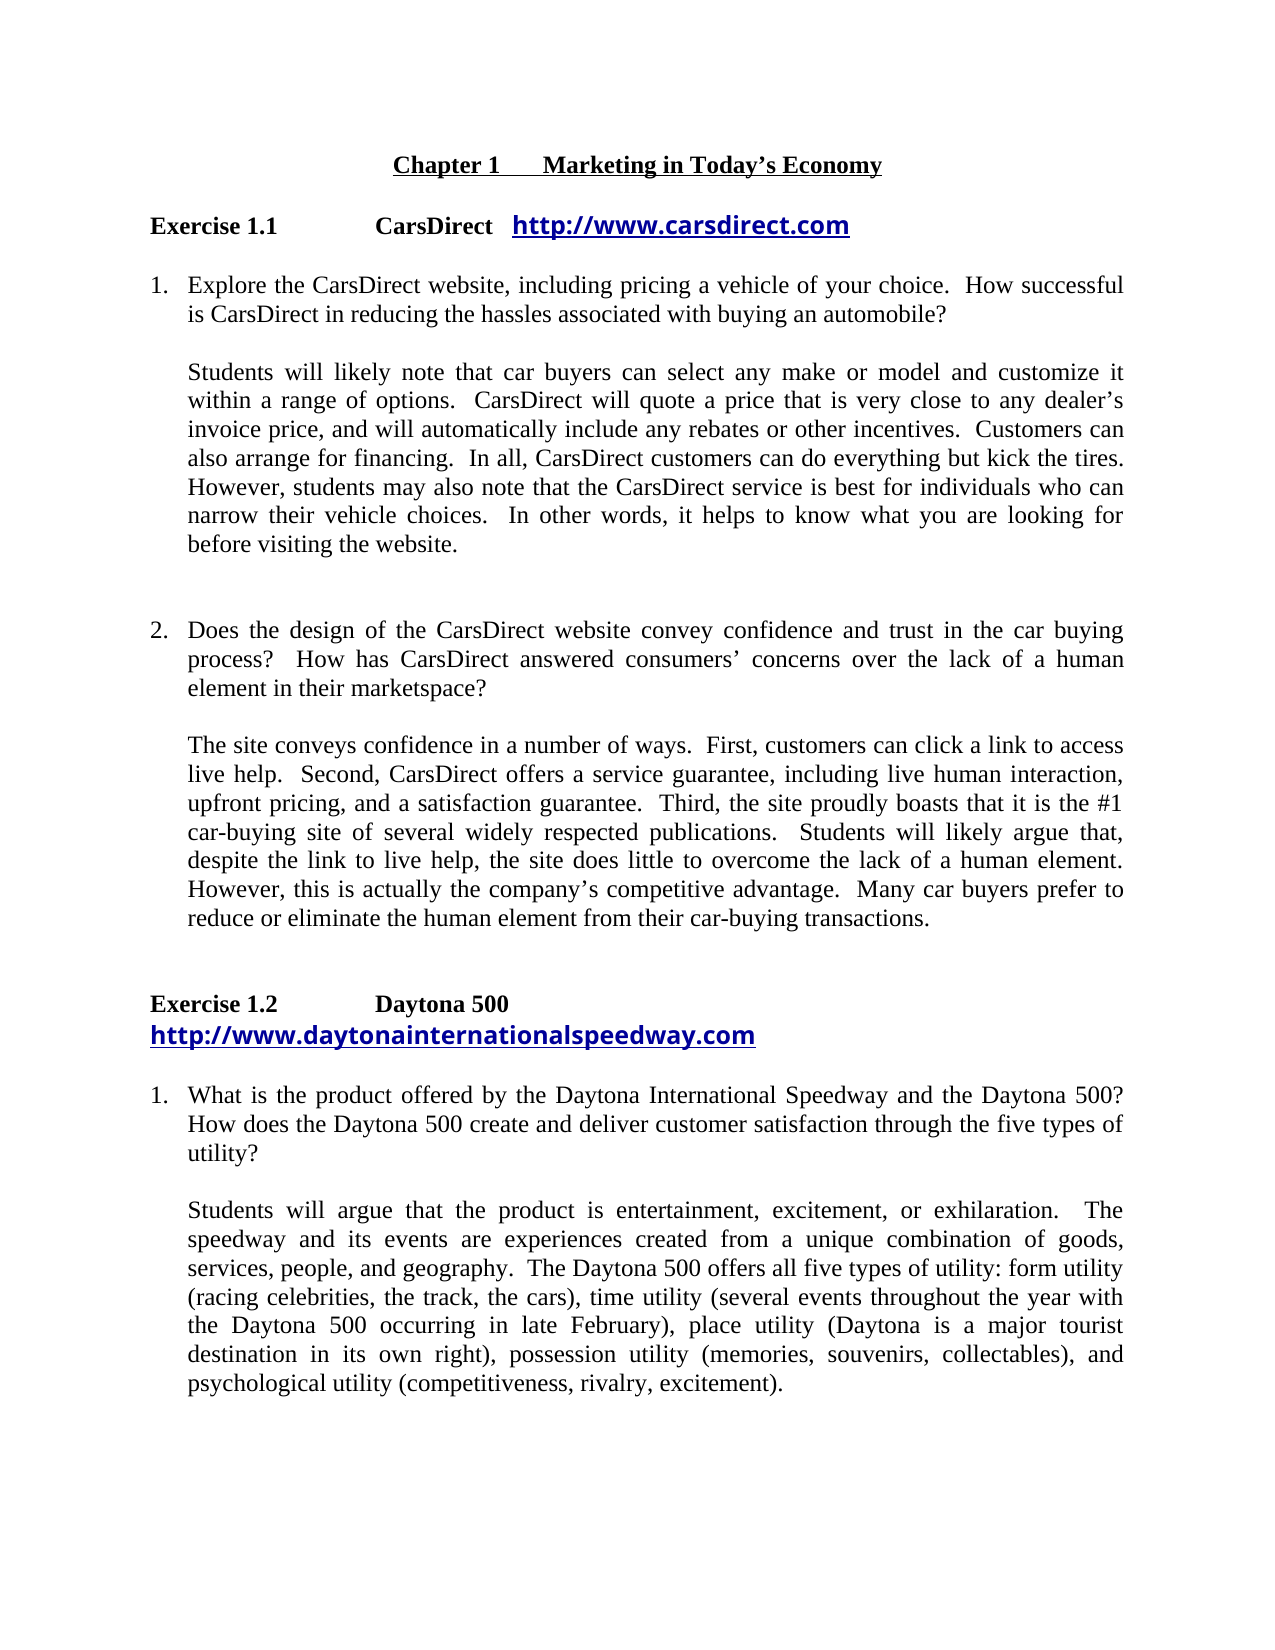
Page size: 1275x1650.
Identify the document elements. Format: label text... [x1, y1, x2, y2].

text Exercise 1.1 CarsDirect http://www.carsdirect.com [150, 207, 1125, 242]
text Exercise 1.2 Daytona 500 http://www.daytonainternationalspeedway.com [150, 989, 1125, 1052]
list Does the design of the CarsDirect website convey confidence and trust in the car buying process? How has CarsDirect answered consumers’ concerns over the lack of a human element in their marketspace? [150, 615, 1125, 702]
text Students will argue that the product is entertainment, excitement, or exhilaration. The speedway and its events are experiences created from a unique combination of goods, services, people, and geography. The Daytona 500 offers all five types of utility: form utility (racing celebrities, the track, the cars), time utility (several events throughout the year with the Daytona 500 occurring in late February), place utility (Daytona is a major tourist destination in its own right), possession utility (memories, souvenirs, collectables), and psychological utility (competitiveness, rivalry, excitement). [187, 1196, 1125, 1397]
text Chapter 1 Marketing in Today’s Economy [150, 150, 1125, 179]
list What is the product offered by the Daytona International Speedway and the Daytona 500? How does the Daytona 500 create and deliver customer satisfaction through the five types of utility? [150, 1081, 1125, 1167]
list Explore the CarsDirect website, including pricing a vehicle of your choice. How successful is CarsDirect in reducing the hassles associated with buying an automobile? [150, 270, 1125, 328]
text The site conveys confidence in a number of ways. First, customers can click a link to access live help. Second, CarsDirect offers a service guarantee, including live human interaction, upfront pricing, and a satisfaction guarantee. Third, the site proudly boasts that it is the #1 car-buying site of several widely respected publications. Students will likely argue that, despite the link to live help, the site does little to overcome the lack of a human element. However, this is actually the company’s competitive advantage. Many car buyers prefer to reduce or eliminate the human element from their car-buying transactions. [187, 730, 1125, 932]
text Students will likely note that car buyers can select any make or model and customize it within a range of options. CarsDirect will quote a price that is very close to any dealer’s invoice price, and will automatically include any rebates or other incentives. Customers can also arrange for financing. In all, CarsDirect customers can do everything but kick the tires. However, students may also note that the CarsDirect service is best for individuals who can narrow their vehicle choices. In other words, it helps to know what you are looking for before visiting the website. [187, 357, 1125, 558]
